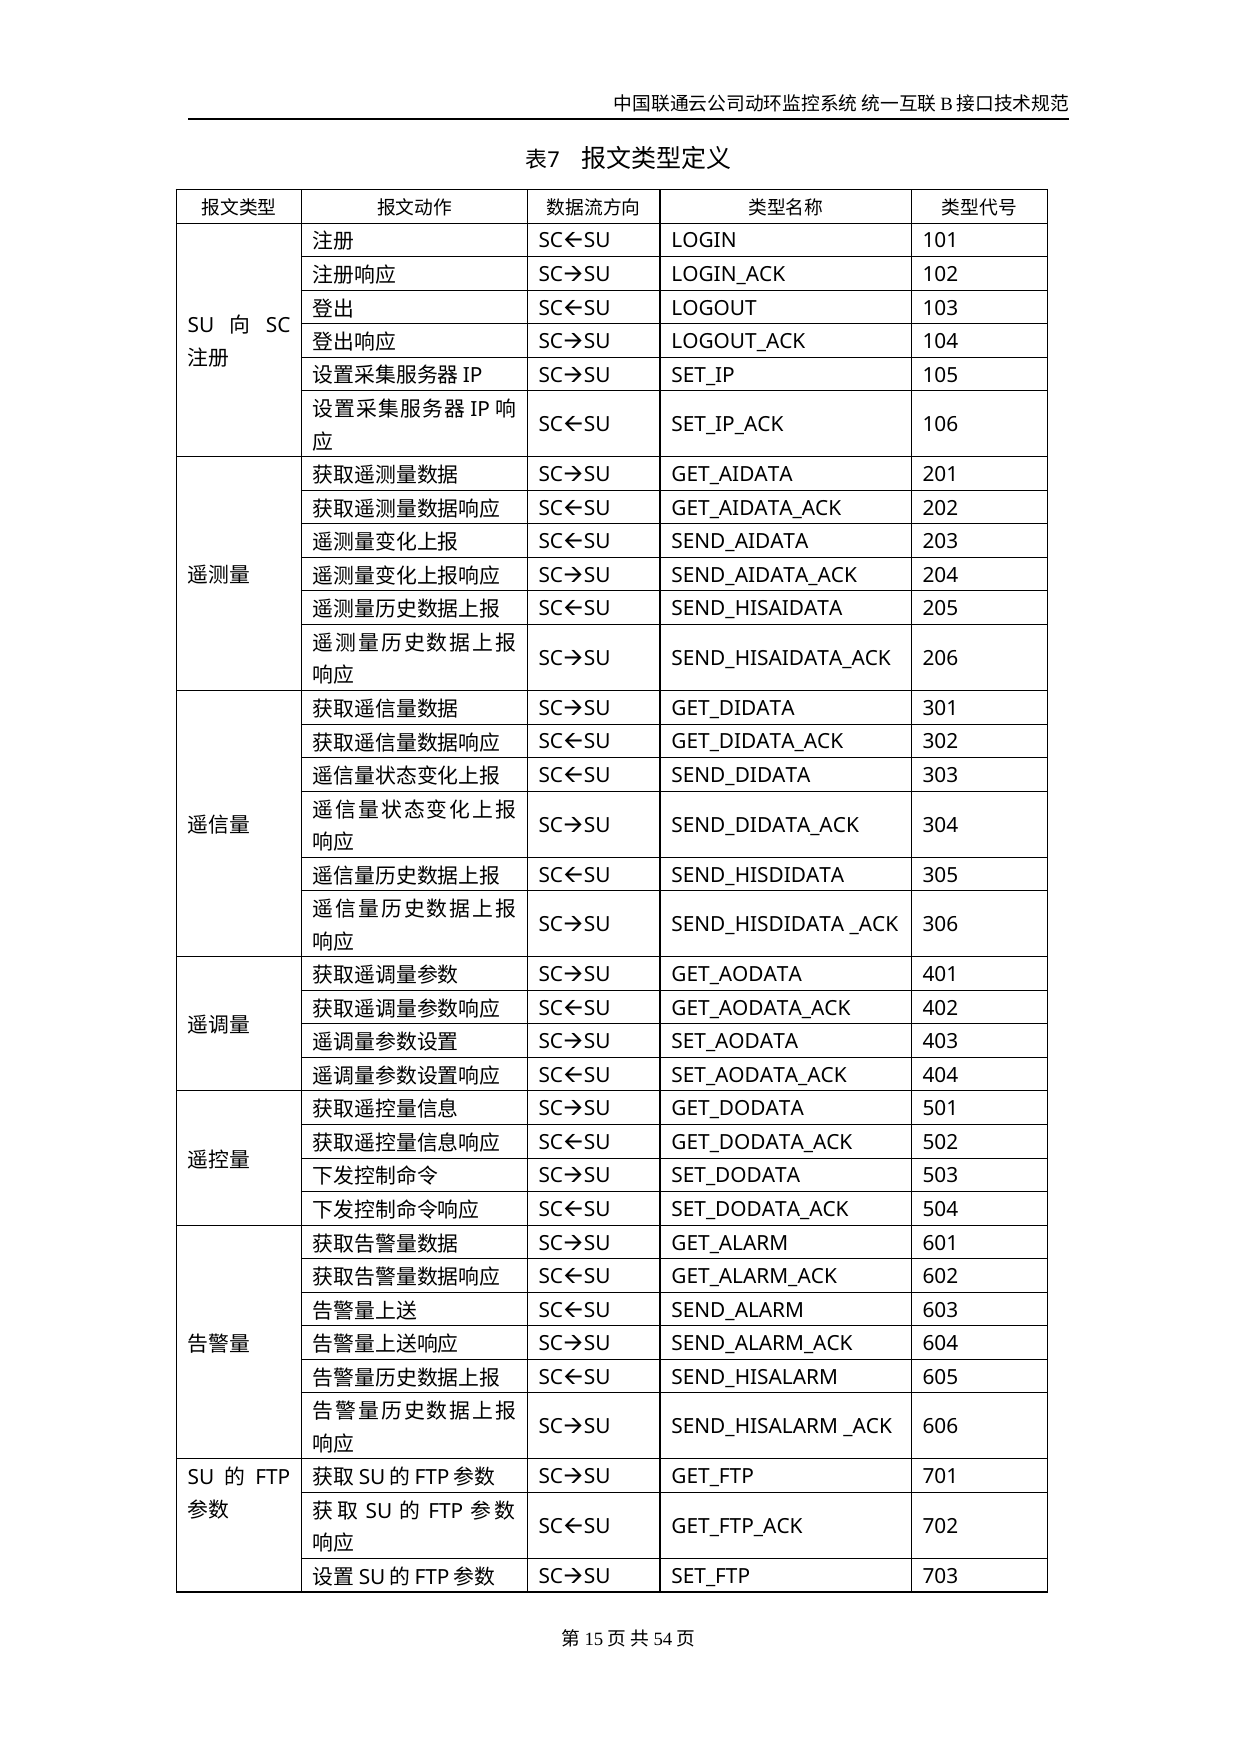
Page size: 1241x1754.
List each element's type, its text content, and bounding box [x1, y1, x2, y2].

table_cell SEND_ALARM [661, 1293, 911, 1325]
table_cell SCSU [528, 491, 659, 523]
table_cell 登出响应 [302, 324, 527, 357]
table_cell 204 [912, 558, 1047, 590]
table_cell 遥信量 [177, 691, 301, 956]
table_cell 遥调量参数设置 [302, 1024, 527, 1057]
table_cell 402 [912, 991, 1047, 1023]
table_cell 遥控量 [177, 1091, 301, 1224]
table_cell GET_AIDATA [661, 457, 911, 490]
table_cell SCSU [528, 758, 659, 791]
table_cell 获取遥信量数据 [302, 691, 527, 723]
table_cell SCSU [528, 1192, 659, 1224]
table_cell GET_DIDATA [661, 691, 911, 723]
table_cell 下发控制命令 [302, 1159, 527, 1191]
table_cell 告警量上送 [302, 1293, 527, 1325]
table_cell SCSU [528, 558, 659, 590]
table_cell 遥测量 [177, 457, 301, 690]
table_header 类型名称 [661, 190, 911, 222]
table_cell 606 [912, 1393, 1047, 1458]
table_cell 获取遥控量信息响应 [302, 1125, 527, 1157]
table_cell 遥信量状态变化上报响应 [302, 792, 527, 857]
table_cell 702 [912, 1493, 1047, 1558]
table_cell SCSU [528, 324, 659, 357]
table_cell SCSU [528, 224, 659, 256]
table_cell 遥调量 [177, 957, 301, 1090]
table_cell SCSU [528, 1058, 659, 1090]
table_cell 获取SU的FTP参数响应 [302, 1493, 527, 1558]
table_cell SET_DODATA_ACK [661, 1192, 911, 1224]
table_cell 获取遥信量数据响应 [302, 725, 527, 757]
table_header 报文类型 [177, 190, 301, 222]
table_cell 703 [912, 1559, 1047, 1591]
table_cell SEND_DIDATA_ACK [661, 792, 911, 857]
table_cell 401 [912, 957, 1047, 990]
table_cell 205 [912, 591, 1047, 624]
table_cell SCSU [528, 991, 659, 1023]
table_cell SCSU [528, 1091, 659, 1124]
table_cell SCSU [528, 858, 659, 890]
table_cell 设置采集服务器IP [302, 358, 527, 390]
table_cell SCSU [528, 457, 659, 490]
table_cell SEND_AIDATA_ACK [661, 558, 911, 590]
table_cell SCSU [528, 625, 659, 690]
table_cell SET_IP_ACK [661, 391, 911, 456]
table_cell 获取遥控量信息 [302, 1091, 527, 1124]
table_cell LOGIN_ACK [661, 257, 911, 289]
table_cell SEND_DIDATA [661, 758, 911, 791]
table_cell SCSU [528, 1393, 659, 1458]
table_cell 102 [912, 257, 1047, 289]
table_cell GET_ALARM_ACK [661, 1259, 911, 1292]
table_cell 203 [912, 524, 1047, 557]
table_cell 503 [912, 1159, 1047, 1191]
table_cell GET_DODATA [661, 1091, 911, 1124]
table_cell SCSU [528, 1024, 659, 1057]
table_cell SCSU [528, 691, 659, 723]
table_cell 701 [912, 1459, 1047, 1492]
table_cell GET_DIDATA_ACK [661, 725, 911, 757]
text 报文类型定义 [188, 124, 1069, 189]
table_cell 202 [912, 491, 1047, 523]
table_cell 101 [912, 224, 1047, 256]
table_cell LOGOUT [661, 291, 911, 323]
table_cell 遥测量历史数据上报 [302, 591, 527, 624]
table_cell 遥测量变化上报响应 [302, 558, 527, 590]
table_cell SCSU [528, 725, 659, 757]
table_cell 设置采集服务器IP响应 [302, 391, 527, 456]
table_cell 304 [912, 792, 1047, 857]
table_cell 302 [912, 725, 1047, 757]
table_cell SU的FTP参数 [177, 1459, 301, 1591]
table_cell SCSU [528, 391, 659, 456]
table_cell 404 [912, 1058, 1047, 1090]
table_cell SCSU [528, 1360, 659, 1392]
table_cell GET_FTP_ACK [661, 1493, 911, 1558]
table_cell 注册 [302, 224, 527, 256]
table_cell SCSU [528, 257, 659, 289]
table_header 报文动作 [302, 190, 527, 222]
table_cell 502 [912, 1125, 1047, 1157]
table_cell 告警量历史数据上报 [302, 1360, 527, 1392]
table_cell SCSU [528, 891, 659, 956]
table_cell SET_IP [661, 358, 911, 390]
table_cell 告警量历史数据上报响应 [302, 1393, 527, 1458]
table_cell 501 [912, 1091, 1047, 1124]
table_cell GET_ALARM [661, 1226, 911, 1258]
table_cell SEND_HISAIDATA_ACK [661, 625, 911, 690]
table_cell SCSU [528, 1159, 659, 1191]
table_cell SCSU [528, 591, 659, 624]
table_cell 获取遥调量参数响应 [302, 991, 527, 1023]
table_cell 获取告警量数据 [302, 1226, 527, 1258]
table_cell LOGIN [661, 224, 911, 256]
table_cell 获取遥测量数据 [302, 457, 527, 490]
table_cell SCSU [528, 1459, 659, 1492]
table_cell 305 [912, 858, 1047, 890]
table_cell 遥信量历史数据上报响应 [302, 891, 527, 956]
table_cell 遥测量历史数据上报响应 [302, 625, 527, 690]
table_cell 403 [912, 1024, 1047, 1057]
table_cell 306 [912, 891, 1047, 956]
table_cell SCSU [528, 1293, 659, 1325]
table_cell 106 [912, 391, 1047, 456]
table_cell SET_FTP [661, 1559, 911, 1591]
table_cell SCSU [528, 1326, 659, 1359]
table_cell 206 [912, 625, 1047, 690]
table_cell 获取SU的FTP参数 [302, 1459, 527, 1492]
table_cell 登出 [302, 291, 527, 323]
table_cell SCSU [528, 358, 659, 390]
table_cell 105 [912, 358, 1047, 390]
table_cell 告警量上送响应 [302, 1326, 527, 1359]
table_cell 603 [912, 1293, 1047, 1325]
table_cell SEND_ALARM_ACK [661, 1326, 911, 1359]
table_cell SEND_HISALARM _ACK [661, 1393, 911, 1458]
table_cell SEND_HISALARM [661, 1360, 911, 1392]
table_cell 设置SU的FTP参数 [302, 1559, 527, 1591]
table_cell 遥测量变化上报 [302, 524, 527, 557]
table_cell GET_AODATA_ACK [661, 991, 911, 1023]
table_cell SCSU [528, 957, 659, 990]
table_cell SEND_AIDATA [661, 524, 911, 557]
table_cell SCSU [528, 792, 659, 857]
table_cell SCSU [528, 1559, 659, 1591]
table_cell 告警量 [177, 1226, 301, 1458]
table_cell 301 [912, 691, 1047, 723]
table_cell SET_AODATA_ACK [661, 1058, 911, 1090]
table_cell 遥信量状态变化上报 [302, 758, 527, 791]
table_cell 303 [912, 758, 1047, 791]
table_cell 注册响应 [302, 257, 527, 289]
table_cell SCSU [528, 1226, 659, 1258]
table_cell SCSU [528, 1493, 659, 1558]
table_cell GET_DODATA_ACK [661, 1125, 911, 1157]
table_cell 获取遥测量数据响应 [302, 491, 527, 523]
table_cell 获取告警量数据响应 [302, 1259, 527, 1292]
table_cell 获取遥调量参数 [302, 957, 527, 990]
table_cell SET_DODATA [661, 1159, 911, 1191]
table_cell 605 [912, 1360, 1047, 1392]
table_cell SCSU [528, 524, 659, 557]
table_cell 504 [912, 1192, 1047, 1224]
table_cell 602 [912, 1259, 1047, 1292]
table_cell 遥信量历史数据上报 [302, 858, 527, 890]
table_cell 201 [912, 457, 1047, 490]
table_cell 601 [912, 1226, 1047, 1258]
table_cell 遥调量参数设置响应 [302, 1058, 527, 1090]
table_cell 104 [912, 324, 1047, 357]
table_cell GET_FTP [661, 1459, 911, 1492]
table_cell 604 [912, 1326, 1047, 1359]
table_cell SEND_HISAIDATA [661, 591, 911, 624]
table_cell SEND_HISDIDATA _ACK [661, 891, 911, 956]
table_cell GET_AODATA [661, 957, 911, 990]
table_cell 103 [912, 291, 1047, 323]
table_cell SCSU [528, 1259, 659, 1292]
table_cell GET_AIDATA_ACK [661, 491, 911, 523]
table_header 数据流方向 [528, 190, 659, 222]
table_cell SET_AODATA [661, 1024, 911, 1057]
table_cell 下发控制命令响应 [302, 1192, 527, 1224]
table_cell SEND_HISDIDATA [661, 858, 911, 890]
table_cell LOGOUT_ACK [661, 324, 911, 357]
table_cell SU向SC注册 [177, 224, 301, 456]
table_header 类型代号 [912, 190, 1047, 222]
table_cell SCSU [528, 291, 659, 323]
table_cell SCSU [528, 1125, 659, 1157]
